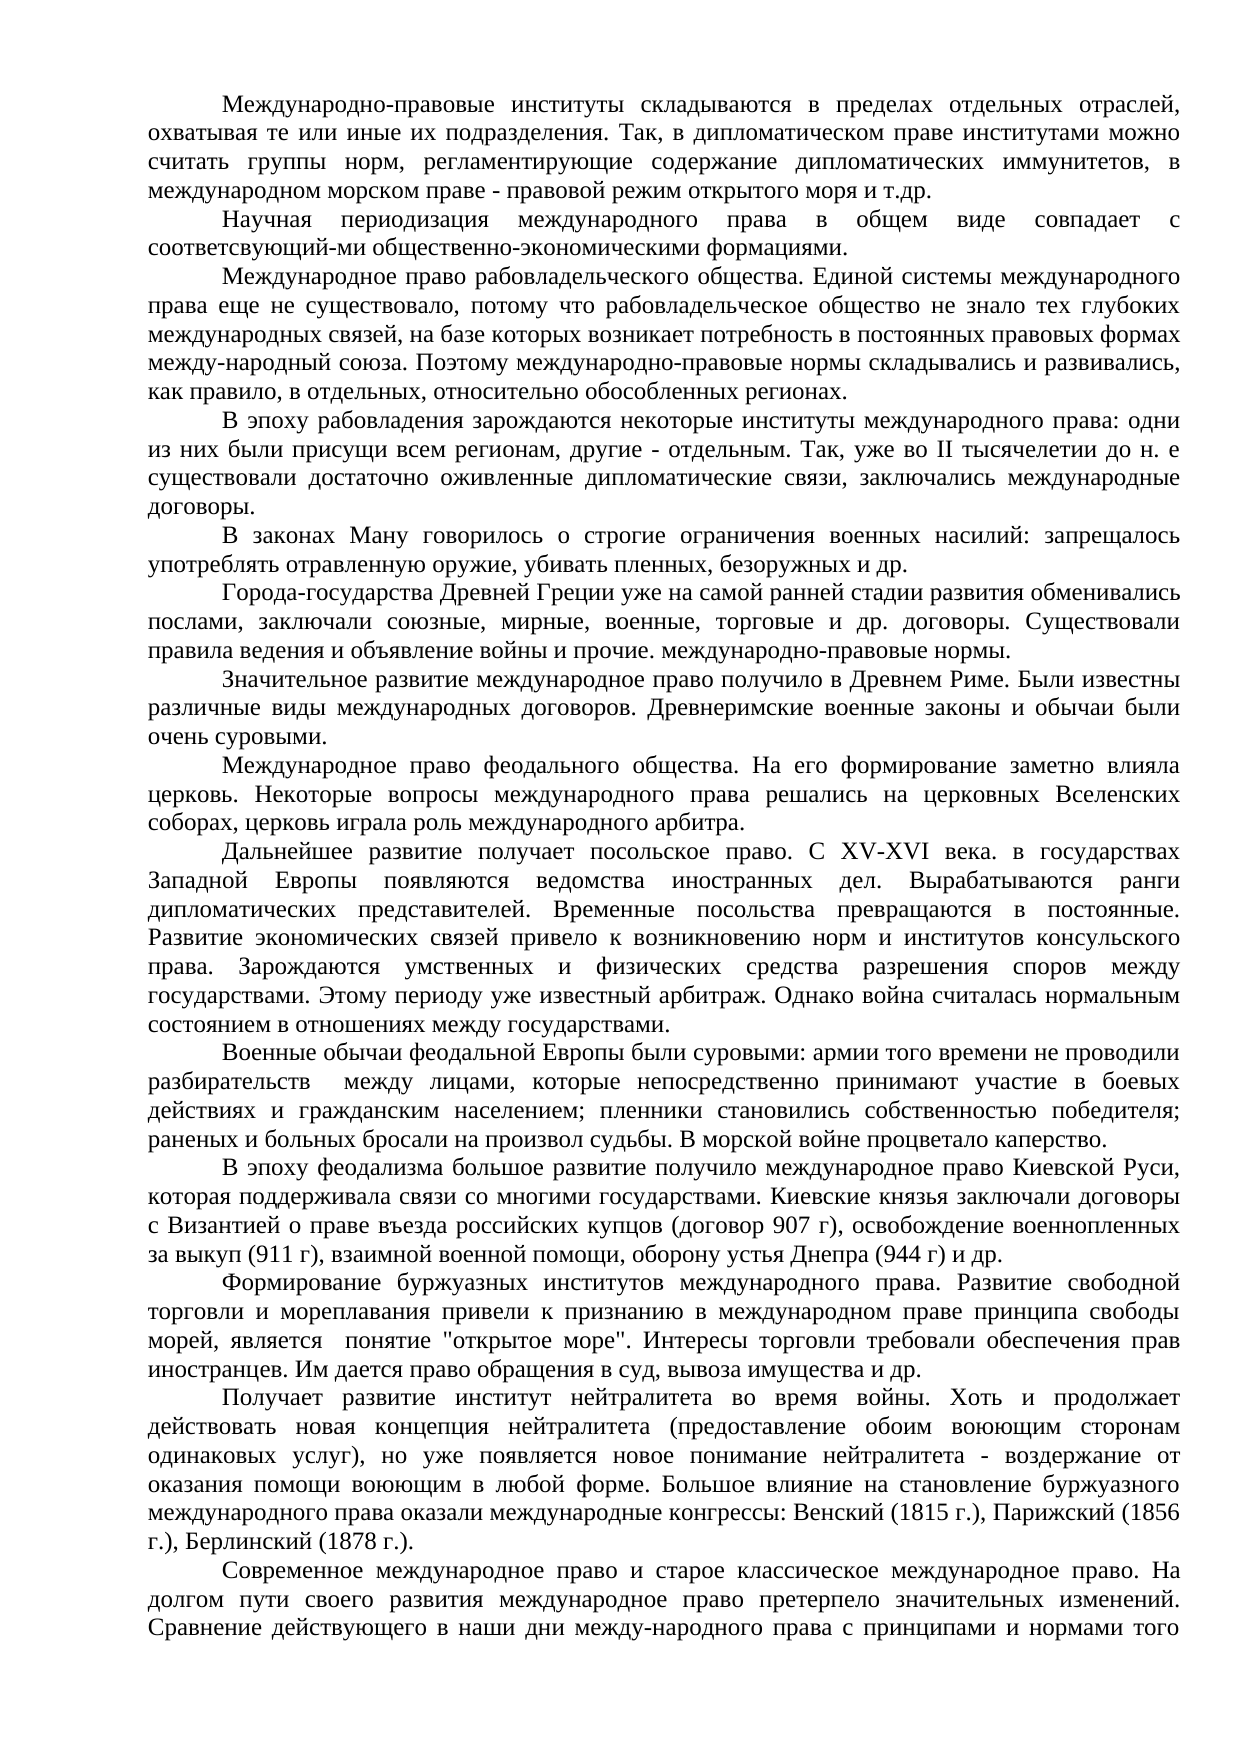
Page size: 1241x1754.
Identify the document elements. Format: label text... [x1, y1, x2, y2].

text Формирование буржуазных институтов международного права. Развитие свободной торговли и мореплавания привели к признанию в международном праве принципа свободы морей, является понятие "открытое море". Интересы торговли требовали обеспечения прав иностранцев. Им дается право обращения в суд, вывоза имущества и др. [148, 1267, 1181, 1382]
text В эпоху феодализма большое развитие получило международное право Киевской Руси, которая поддерживала связи со многими государствами. Киевские князья заключали договоры с Византией о праве въезда российских купцов (договор 907 г), освобождение военнопленных за выкуп (911 г), взаимной военной помощи, оборону устья Днепра (944 г) и др. [148, 1152, 1181, 1267]
text Дальнейшее развитие получает посольское право. С XV-XVI века. в государствах Западной Европы появляются ведомства иностранных дел. Вырабатываются ранги дипломатических представителей. Временные посольства превращаются в постоянные. Развитие экономических связей привело к возникновению норм и институтов консульского права. Зарождаются умственных и физических средства разрешения споров между государствами. Этому периоду уже известный арбитраж. Однако война считалась нормальным состоянием в отношениях между государствами. [148, 836, 1181, 1037]
text В законах Ману говорилось о строгие ограничения военных насилий: запрещалось употреблять отравленную оружие, убивать пленных, безоружных и др. [148, 520, 1181, 577]
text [148, 1555, 1181, 1641]
text Международно-правовые институты складываются в пределах отдельных отраслей, охватывая те или иные их подразделения. Так, в дипломатическом праве институтами можно считать группы норм, регламентирующие содержание дипломатических иммунитетов, в международном морском праве - правовой режим открытого моря и т.др. [148, 89, 1181, 204]
text Научная периодизация международного права в общем виде совпадает с соответсвующий-ми общественно-экономическими формациями. [148, 204, 1181, 261]
text Военные обычаи феодальной Европы были суровыми: армии того времени не проводили разбирательств между лицами, которые непосредственно принимают участие в боевых действиях и гражданским населением; пленники становились собственностью победителя; раненых и больных бросали на произвол судьбы. В морской войне процветало каперство. [148, 1037, 1181, 1152]
text Международное право рабовладельческого общества. Единой системы международного права еще не существовало, потому что рабовладельческое общество не знало тех глубоких международных связей, на базе которых возникает потребность в постоянных правовых формах между-народный союза. Поэтому международно-правовые нормы складывались и развивались, как правило, в отдельных, относительно обособленных регионах. [148, 261, 1181, 405]
text В эпоху рабовладения зарождаются некоторые институты международного права: одни из них были присущи всем регионам, другие - отдельным. Так, уже во II тысячелетии до н. е существовали достаточно оживленные дипломатические связи, заключались международные договоры. [148, 405, 1181, 520]
text Значительное развитие международное право получило в Древнем Риме. Были известны различные виды международных договоров. Древнеримские военные законы и обычаи были очень суровыми. [148, 664, 1181, 750]
text Города-государства Древней Греции уже на самой ранней стадии развития обменивались послами, заключали союзные, мирные, военные, торговые и др. договоры. Существовали правила ведения и объявление войны и прочие. международно-правовые нормы. [148, 577, 1181, 664]
text Получает развитие институт нейтралитета во время войны. Хоть и продолжает действовать новая концепция нейтралитета (предоставление обоим воюющим сторонам одинаковых услуг), но уже появляется новое понимание нейтралитета - воздержание от оказания помощи воюющим в любой форме. Большое влияние на становление буржуазного международного права оказали международные конгрессы: Венский (1815 г.), Парижский (1856 г.), Берлинский (1878 г.). [148, 1382, 1181, 1555]
text Международное право феодального общества. На его формирование заметно влияла церковь. Некоторые вопросы международного права решались на церковных Вселенских соборах, церковь играла роль международного арбитра. [148, 750, 1181, 836]
